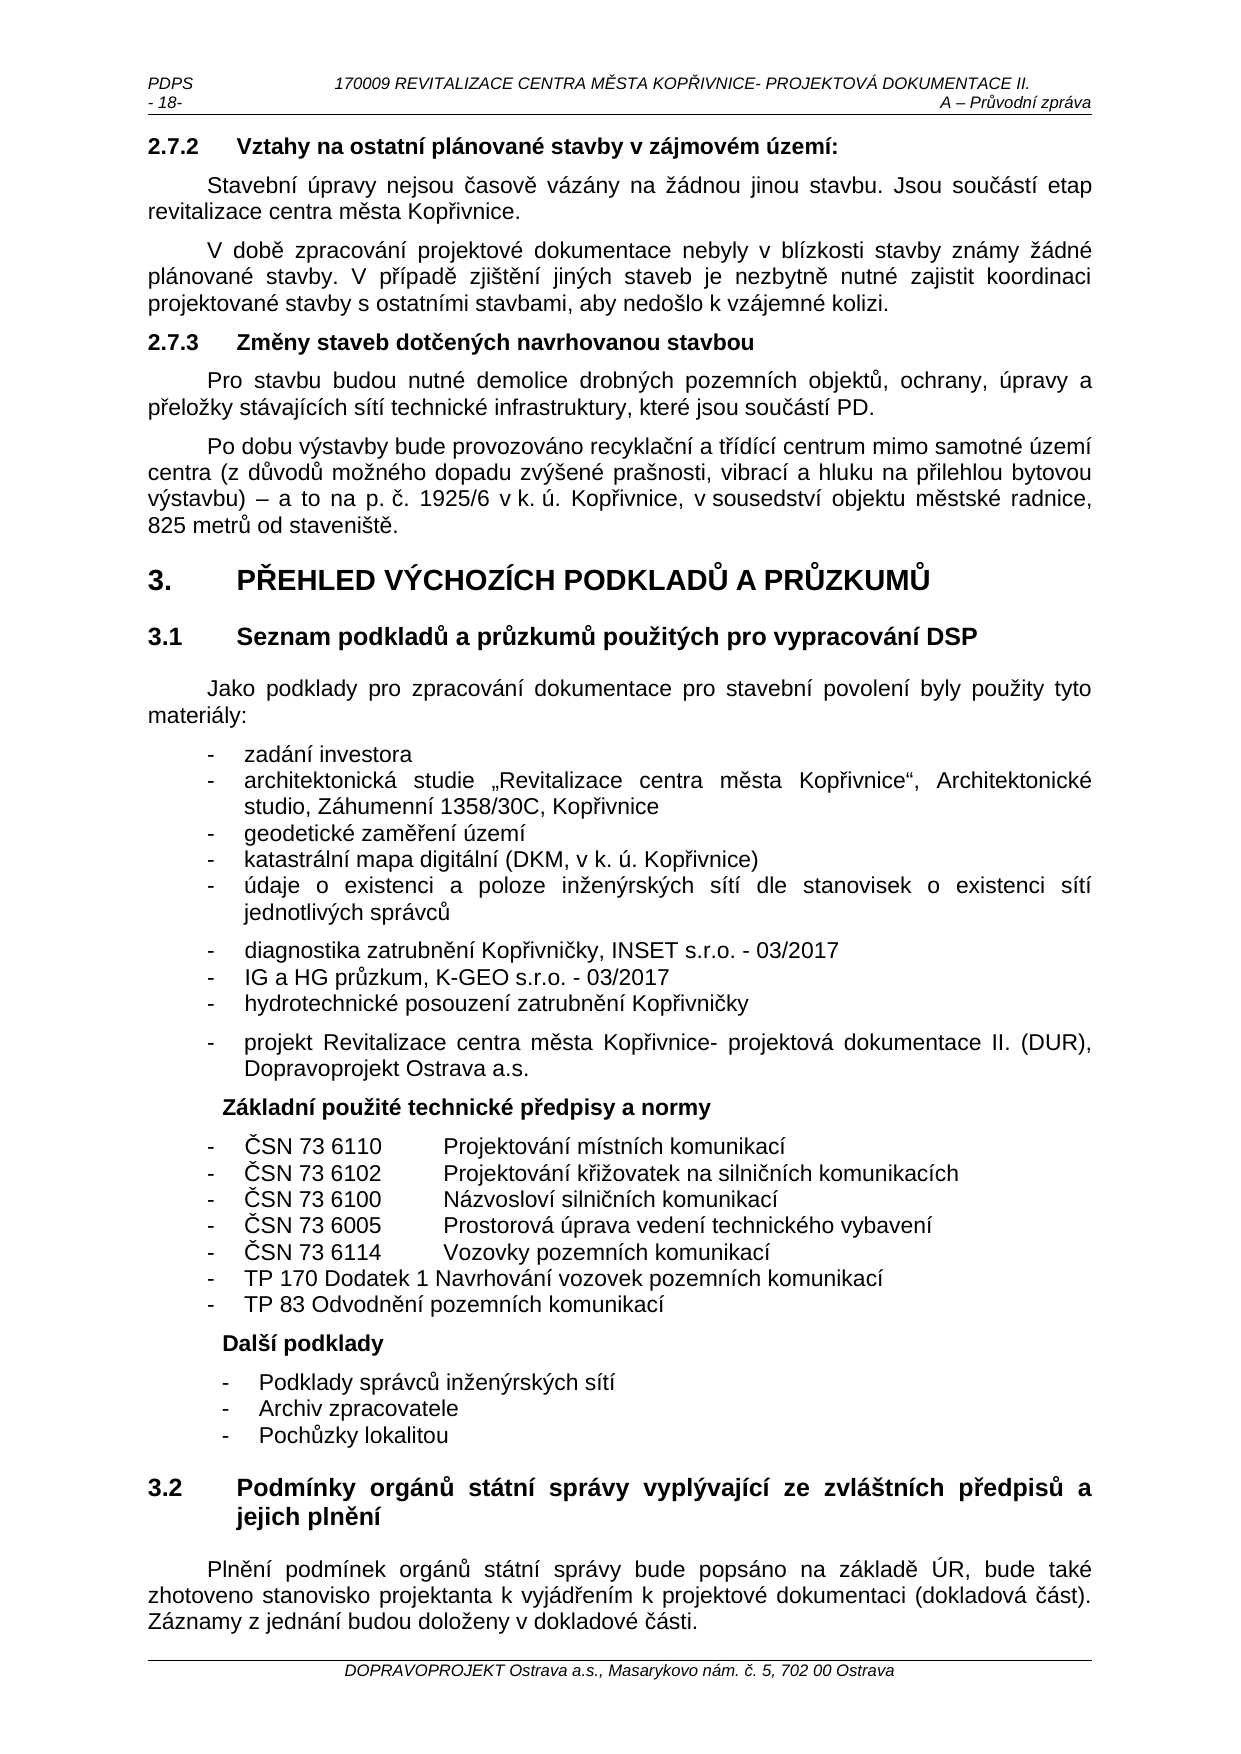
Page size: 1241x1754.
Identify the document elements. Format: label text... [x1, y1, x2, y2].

text Po dobu výstavby bude provozováno recyklační a třídící centrum mimo samotné území centra (z důvodů možného dopadu zvýšené prašnosti, vibrací a hluku na přilehlou bytovou výstavbu) – a to na p. č. 1925/6 v k. ú. Kopřivnice, v sousedství objektu městské radnice, 825 metrů od staveniště. [148, 433, 1092, 538]
subtitle Podmínky orgánů státní správy vyplývající ze zvláštních předpisů a jejich plnění [148, 1473, 1092, 1531]
subtitle přehled výchozích podkladů a průzkumů [148, 563, 1092, 597]
subtitle Vztahy na ostatní plánované stavby v zájmovém území: [148, 133, 1092, 159]
list ČSN 73 6005 Prostorová úprava vedení technického vybavení [207, 1212, 1092, 1238]
subtitle Změny staveb dotčených navrhovanou stavbou [148, 328, 1092, 355]
list projekt Revitalizace centra města Kopřivnice- projektová dokumentace II. (DUR), Dopravoprojekt Ostrava a.s. [207, 1029, 1092, 1082]
text Plnění podmínek orgánů státní správy bude popsáno na základě ÚR, bude také zhotoveno stanovisko projektanta k vyjádřením k projektové dokumentaci (dokladová část). Záznamy z jednání budou doloženy v dokladové části. [148, 1556, 1092, 1634]
text Další podklady [222, 1330, 1092, 1356]
text V době zpracování projektové dokumentace nebyly v blízkosti stavby známy žádné plánované stavby. V případě zjištění jiných staveb je nezbytně nutné zajistit koordinaci projektované stavby s ostatními stavbami, aby nedošlo k vzájemné kolizi. [148, 237, 1092, 316]
list TP 83 Odvodnění pozemních komunikací [207, 1291, 1092, 1318]
list Pochůzky lokalitou [222, 1422, 1092, 1448]
list IG a HG průzkum, K-GEO s.r.o. - 03/2017 [207, 964, 1092, 990]
list hydrotechnické posouzení zatrubnění Kopřivničky [207, 990, 1092, 1017]
list TP 170 Dodatek 1 Navrhování vozovek pozemních komunikací [207, 1265, 1092, 1291]
list ČSN 73 6100 Názvosloví silničních komunikací [207, 1186, 1092, 1212]
list zadání investora [207, 741, 1092, 767]
list katastrální mapa digitální (DKM, v k. ú. Kopřivnice) [207, 846, 1092, 872]
list architektonická studie „Revitalizace centra města Kopřivnice“, Architektonické studio, Záhumenní 1358/30C, Kopřivnice [207, 767, 1092, 819]
list ČSN 73 6110 Projektování místních komunikací [207, 1133, 1092, 1159]
subtitle Seznam podkladů a průzkumů použitých pro vypracování DSP [148, 622, 1092, 650]
list Archiv zpracovatele [222, 1395, 1092, 1422]
list Podklady správců inženýrských sítí [222, 1369, 1092, 1395]
text Základní použité technické předpisy a normy [222, 1094, 1092, 1121]
text Stavební úpravy nejsou časově vázány na žádnou jinou stavbu. Jsou součástí etap revitalizace centra města Kopřivnice. [148, 172, 1092, 224]
list geodetické zaměření území [207, 819, 1092, 846]
list ČSN 73 6114 Vozovky pozemních komunikací [207, 1238, 1092, 1265]
list údaje o existenci a poloze inženýrských sítí dle stanovisek o existenci sítí jednotlivých správců [207, 872, 1092, 925]
text Jako podklady pro zpracování dokumentace pro stavební povolení byly použity tyto materiály: [148, 675, 1092, 728]
list ČSN 73 6102 Projektování křižovatek na silničních komunikacích [207, 1159, 1092, 1186]
text Pro stavbu budou nutné demolice drobných pozemních objektů, ochrany, úpravy a přeložky stávajících sítí technické infrastruktury, které jsou součástí PD. [148, 367, 1092, 420]
list diagnostika zatrubnění Kopřivničky, INSET s.r.o. - 03/2017 [207, 937, 1092, 964]
